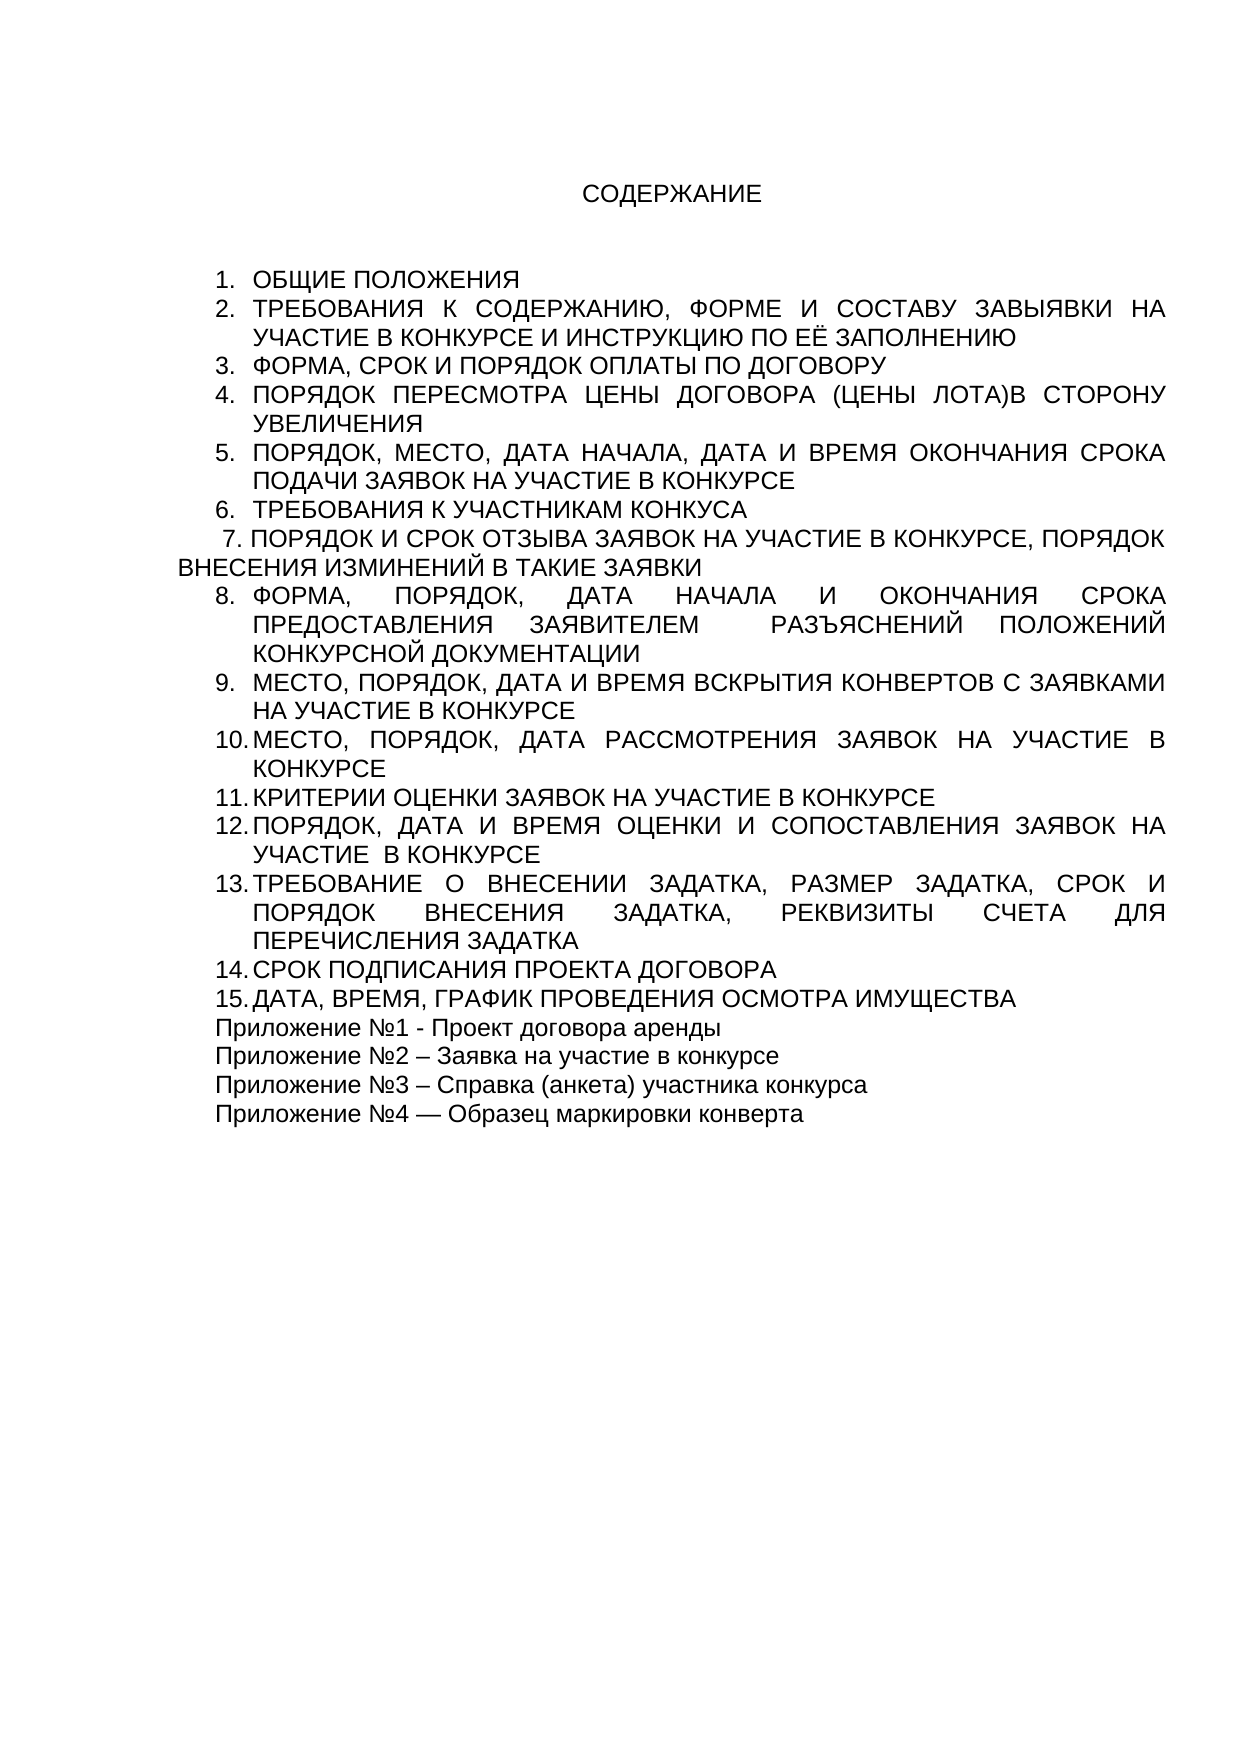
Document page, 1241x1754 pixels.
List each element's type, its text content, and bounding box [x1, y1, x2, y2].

list ТРЕБОВАНИЕ О ВНЕСЕНИИ ЗАДАТКА, РАЗМЕР ЗАДАТКА, СРОК И ПОРЯДОК ВНЕСЕНИЯ ЗАДАТКА, РЕКВИЗИТЫ СЧЕТА ДЛЯ ПЕРЕЧИСЛЕНИЯ ЗАДАТКА [215, 869, 1167, 955]
list СРОК ПОДПИСАНИЯ ПРОЕКТА ДОГОВОРА [215, 955, 1167, 984]
text СОДЕРЖАНИЕ [177, 179, 1167, 207]
list ФОРМА, ПОРЯДОК, ДАТА НАЧАЛА И ОКОНЧАНИЯ СРОКА ПРЕДОСТАВЛЕНИЯ ЗАЯВИТЕЛЕМ РАЗЪЯСНЕНИЙ ПОЛОЖЕНИЙ КОНКУРСНОЙ ДОКУМЕНТАЦИИ [215, 581, 1167, 667]
list КРИТЕРИИ ОЦЕНКИ ЗАЯВОК НА УЧАСТИЕ В КОНКУРСЕ [215, 782, 1167, 811]
list ПОРЯДОК, ДАТА И ВРЕМЯ ОЦЕНКИ И СОПОСТАВЛЕНИЯ ЗАЯВОК НА УЧАСТИЕ В КОНКУРСЕ [215, 811, 1167, 869]
list ТРЕБОВАНИЯ К СОДЕРЖАНИЮ, ФОРМЕ И СОСТАВУ ЗАВЫЯВКИ НА УЧАСТИЕ В КОНКУРСЕ И ИНСТРУКЦИЮ ПО ЕЁ ЗАПОЛНЕНИЮ [215, 294, 1167, 351]
text Приложение №4 — Образец маркировки конверта [215, 1099, 1167, 1127]
list МЕСТО, ПОРЯДОК, ДАТА РАССМОТРЕНИЯ ЗАЯВОК НА УЧАСТИЕ В КОНКУРСЕ [215, 725, 1167, 782]
list ПОРЯДОК, МЕСТО, ДАТА НАЧАЛА, ДАТА И ВРЕМЯ ОКОНЧАНИЯ СРОКА ПОДАЧИ ЗАЯВОК НА УЧАСТИЕ В КОНКУРСЕ [215, 437, 1167, 495]
text Приложение №1 - Проект договора аренды [215, 1012, 1167, 1041]
list МЕСТО, ПОРЯДОК, ДАТА И ВРЕМЯ ВСКРЫТИЯ КОНВЕРТОВ С ЗАЯВКАМИ НА УЧАСТИЕ В КОНКУРСЕ [215, 667, 1167, 725]
text Приложение №3 – Справка (анкета) участника конкурса [215, 1070, 1167, 1099]
list ОБЩИЕ ПОЛОЖЕНИЯ [215, 265, 1167, 294]
text Приложение №2 – Заявка на участие в конкурсе [215, 1041, 1167, 1070]
text 7. ПОРЯДОК И СРОК ОТЗЫВА ЗАЯВОК НА УЧАСТИЕ В КОНКУРСЕ, ПОРЯДОК ВНЕСЕНИЯ ИЗМИНЕНИЙ В ТАКИЕ ЗАЯВКИ [177, 524, 1167, 581]
list ФОРМА, СРОК И ПОРЯДОК ОПЛАТЫ ПО ДОГОВОРУ [215, 351, 1167, 380]
list ТРЕБОВАНИЯ К УЧАСТНИКАМ КОНКУСА [215, 495, 1167, 524]
list ПОРЯДОК ПЕРЕСМОТРА ЦЕНЫ ДОГОВОРА (ЦЕНЫ ЛОТА)В СТОРОНУ УВЕЛИЧЕНИЯ [215, 380, 1167, 437]
list ДАТА, ВРЕМЯ, ГРАФИК ПРОВЕДЕНИЯ ОСМОТРА ИМУЩЕСТВА [215, 984, 1167, 1012]
